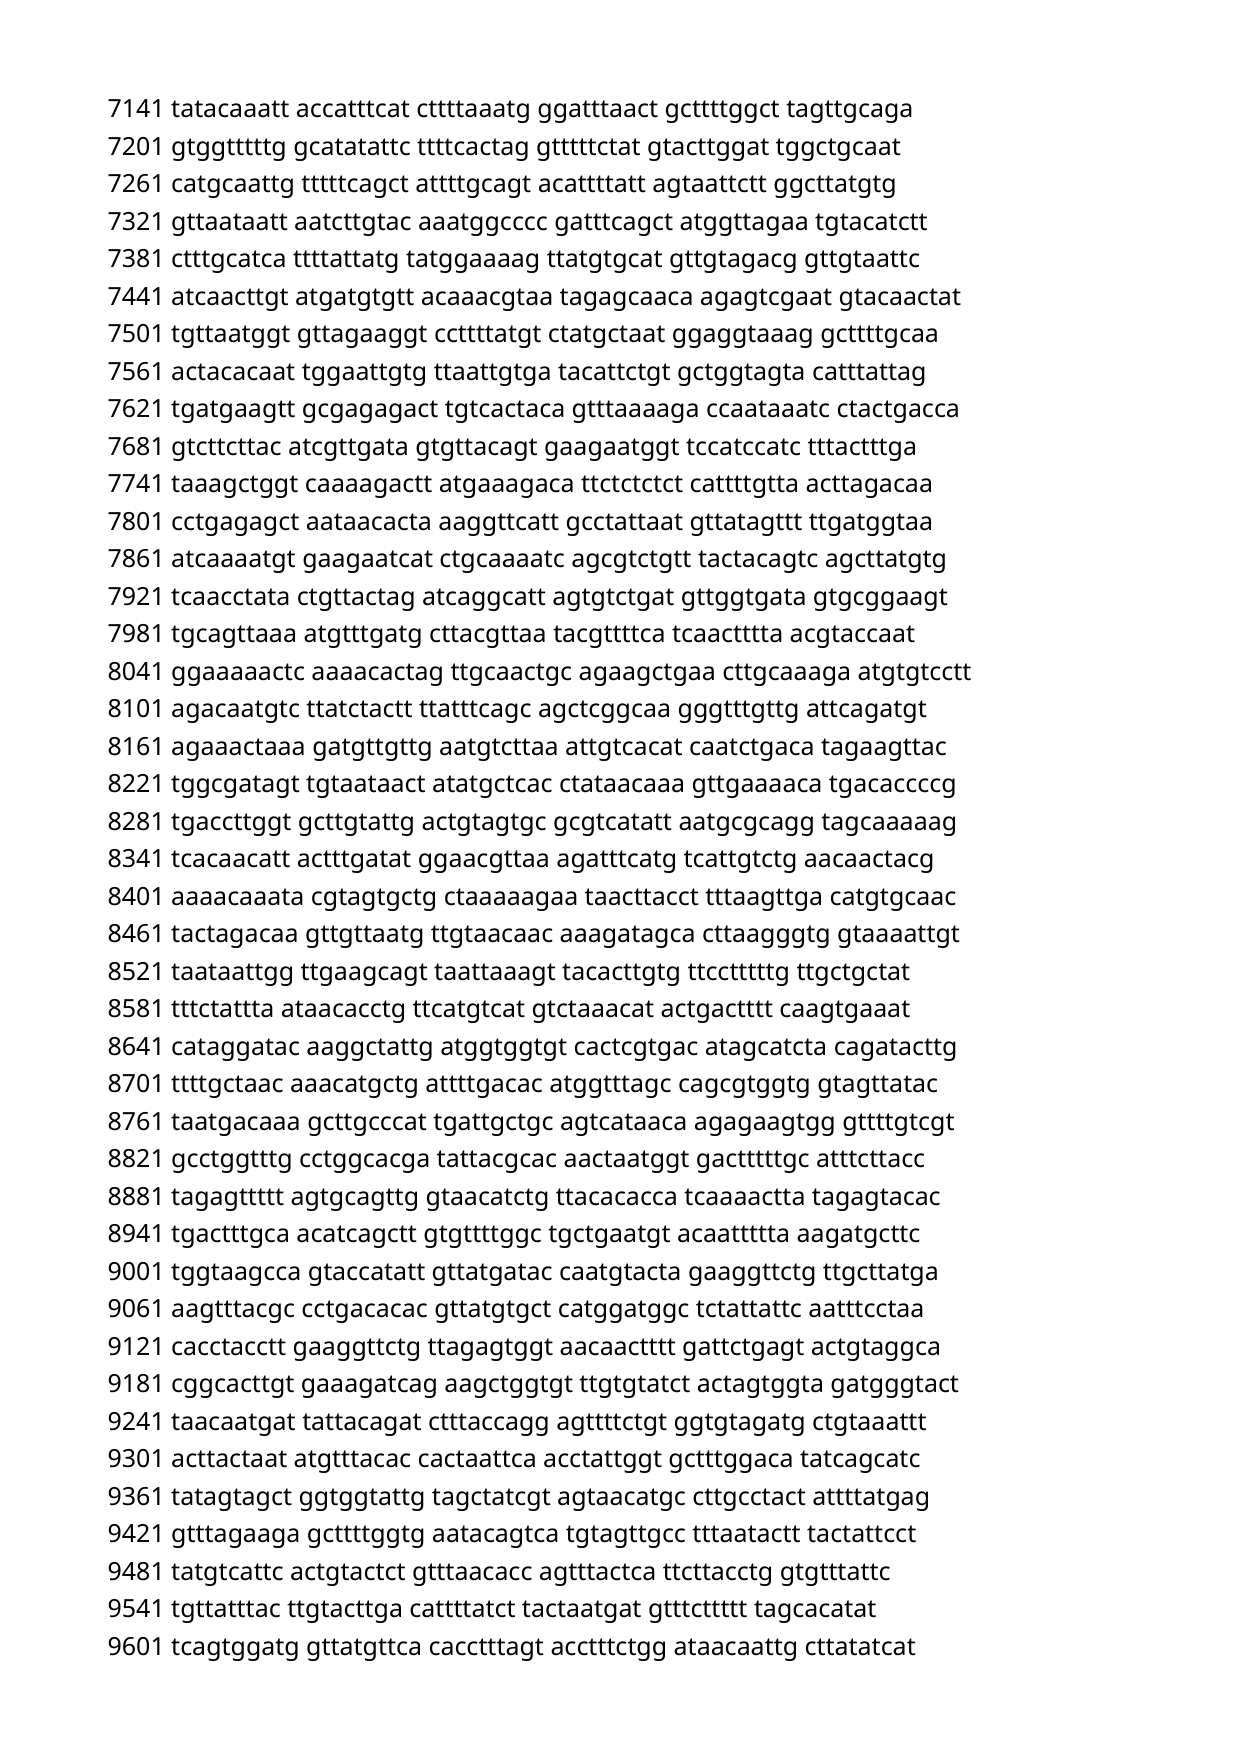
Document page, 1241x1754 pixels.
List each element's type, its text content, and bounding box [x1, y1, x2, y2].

text 8041 ggaaaaactc aaaacactag ttgcaactgc agaagctgaa cttgcaaaga atgtgtcctt [75, 652, 1165, 689]
text 8401 aaaacaaata cgtagtgctg ctaaaaagaa taacttacct tttaagttga catgtgcaac [75, 877, 1165, 914]
text 9301 acttactaat atgtttacac cactaattca acctattggt gctttggaca tatcagcatc [75, 1439, 1165, 1477]
text 9181 cggcacttgt gaaagatcag aagctggtgt ttgtgtatct actagtggta gatgggtact [75, 1364, 1165, 1402]
text 9361 tatagtagct ggtggtattg tagctatcgt agtaacatgc cttgcctact attttatgag [75, 1477, 1165, 1514]
text 7561 actacacaat tggaattgtg ttaattgtga tacattctgt gctggtagta catttattag [75, 352, 1165, 389]
text 7201 gtggtttttg gcatatattc ttttcactag gtttttctat gtacttggat tggctgcaat [75, 127, 1165, 164]
text 8881 tagagttttt agtgcagttg gtaacatctg ttacacacca tcaaaactta tagagtacac [75, 1177, 1165, 1214]
text 9421 gtttagaaga gcttttggtg aatacagtca tgtagttgcc tttaatactt tactattcct [75, 1514, 1165, 1552]
text 9121 cacctacctt gaaggttctg ttagagtggt aacaactttt gattctgagt actgtaggca [75, 1327, 1165, 1364]
text 9241 taacaatgat tattacagat ctttaccagg agttttctgt ggtgtagatg ctgtaaattt [75, 1402, 1165, 1439]
text 7861 atcaaaatgt gaagaatcat ctgcaaaatc agcgtctgtt tactacagtc agcttatgtg [75, 539, 1165, 577]
text 7981 tgcagttaaa atgtttgatg cttacgttaa tacgttttca tcaactttta acgtaccaat [75, 614, 1165, 652]
text 7441 atcaacttgt atgatgtgtt acaaacgtaa tagagcaaca agagtcgaat gtacaactat [75, 277, 1165, 314]
text 8221 tggcgatagt tgtaataact atatgctcac ctataacaaa gttgaaaaca tgacaccccg [75, 764, 1165, 802]
text 8821 gcctggtttg cctggcacga tattacgcac aactaatggt gactttttgc atttcttacc [75, 1139, 1165, 1177]
text 7921 tcaacctata ctgttactag atcaggcatt agtgtctgat gttggtgata gtgcggaagt [75, 577, 1165, 614]
text 7381 ctttgcatca ttttattatg tatggaaaag ttatgtgcat gttgtagacg gttgtaattc [75, 239, 1165, 277]
text 8521 taataattgg ttgaagcagt taattaaagt tacacttgtg ttcctttttg ttgctgctat [75, 952, 1165, 989]
text 7681 gtcttcttac atcgttgata gtgttacagt gaagaatggt tccatccatc tttactttga [75, 427, 1165, 464]
text 7801 cctgagagct aataacacta aaggttcatt gcctattaat gttatagttt ttgatggtaa [75, 502, 1165, 539]
text 9061 aagtttacgc cctgacacac gttatgtgct catggatggc tctattattc aatttcctaa [75, 1289, 1165, 1327]
text 7501 tgttaatggt gttagaaggt ccttttatgt ctatgctaat ggaggtaaag gcttttgcaa [75, 314, 1165, 352]
text 8161 agaaactaaa gatgttgttg aatgtcttaa attgtcacat caatctgaca tagaagttac [75, 727, 1165, 764]
text 8581 tttctattta ataacacctg ttcatgtcat gtctaaacat actgactttt caagtgaaat [75, 989, 1165, 1027]
text 8341 tcacaacatt actttgatat ggaacgttaa agatttcatg tcattgtctg aacaactacg [75, 839, 1165, 877]
text 9481 tatgtcattc actgtactct gtttaacacc agtttactca ttcttacctg gtgtttattc [75, 1552, 1165, 1589]
text 8701 ttttgctaac aaacatgctg attttgacac atggtttagc cagcgtggtg gtagttatac [75, 1064, 1165, 1102]
text 9001 tggtaagcca gtaccatatt gttatgatac caatgtacta gaaggttctg ttgcttatga [75, 1252, 1165, 1289]
text 7741 taaagctggt caaaagactt atgaaagaca ttctctctct cattttgtta acttagacaa [75, 464, 1165, 502]
text 8641 cataggatac aaggctattg atggtggtgt cactcgtgac atagcatcta cagatacttg [75, 1027, 1165, 1064]
text 9541 tgttatttac ttgtacttga cattttatct tactaatgat gtttcttttt tagcacatat [75, 1589, 1165, 1627]
text 7141 tatacaaatt accatttcat cttttaaatg ggatttaact gcttttggct tagttgcaga [75, 89, 1165, 127]
text 8761 taatgacaaa gcttgcccat tgattgctgc agtcataaca agagaagtgg gttttgtcgt [75, 1102, 1165, 1139]
text 7321 gttaataatt aatcttgtac aaatggcccc gatttcagct atggttagaa tgtacatctt [75, 202, 1165, 239]
text 8101 agacaatgtc ttatctactt ttatttcagc agctcggcaa gggtttgttg attcagatgt [75, 689, 1165, 727]
text 7261 catgcaattg tttttcagct attttgcagt acattttatt agtaattctt ggcttatgtg [75, 164, 1165, 202]
text 9601 tcagtggatg gttatgttca cacctttagt acctttctgg ataacaattg cttatatcat [75, 1627, 1165, 1664]
text 8941 tgactttgca acatcagctt gtgttttggc tgctgaatgt acaattttta aagatgcttc [75, 1214, 1165, 1252]
text 8461 tactagacaa gttgttaatg ttgtaacaac aaagatagca cttaagggtg gtaaaattgt [75, 914, 1165, 952]
text 7621 tgatgaagtt gcgagagact tgtcactaca gtttaaaaga ccaataaatc ctactgacca [75, 389, 1165, 427]
text 8281 tgaccttggt gcttgtattg actgtagtgc gcgtcatatt aatgcgcagg tagcaaaaag [75, 802, 1165, 839]
